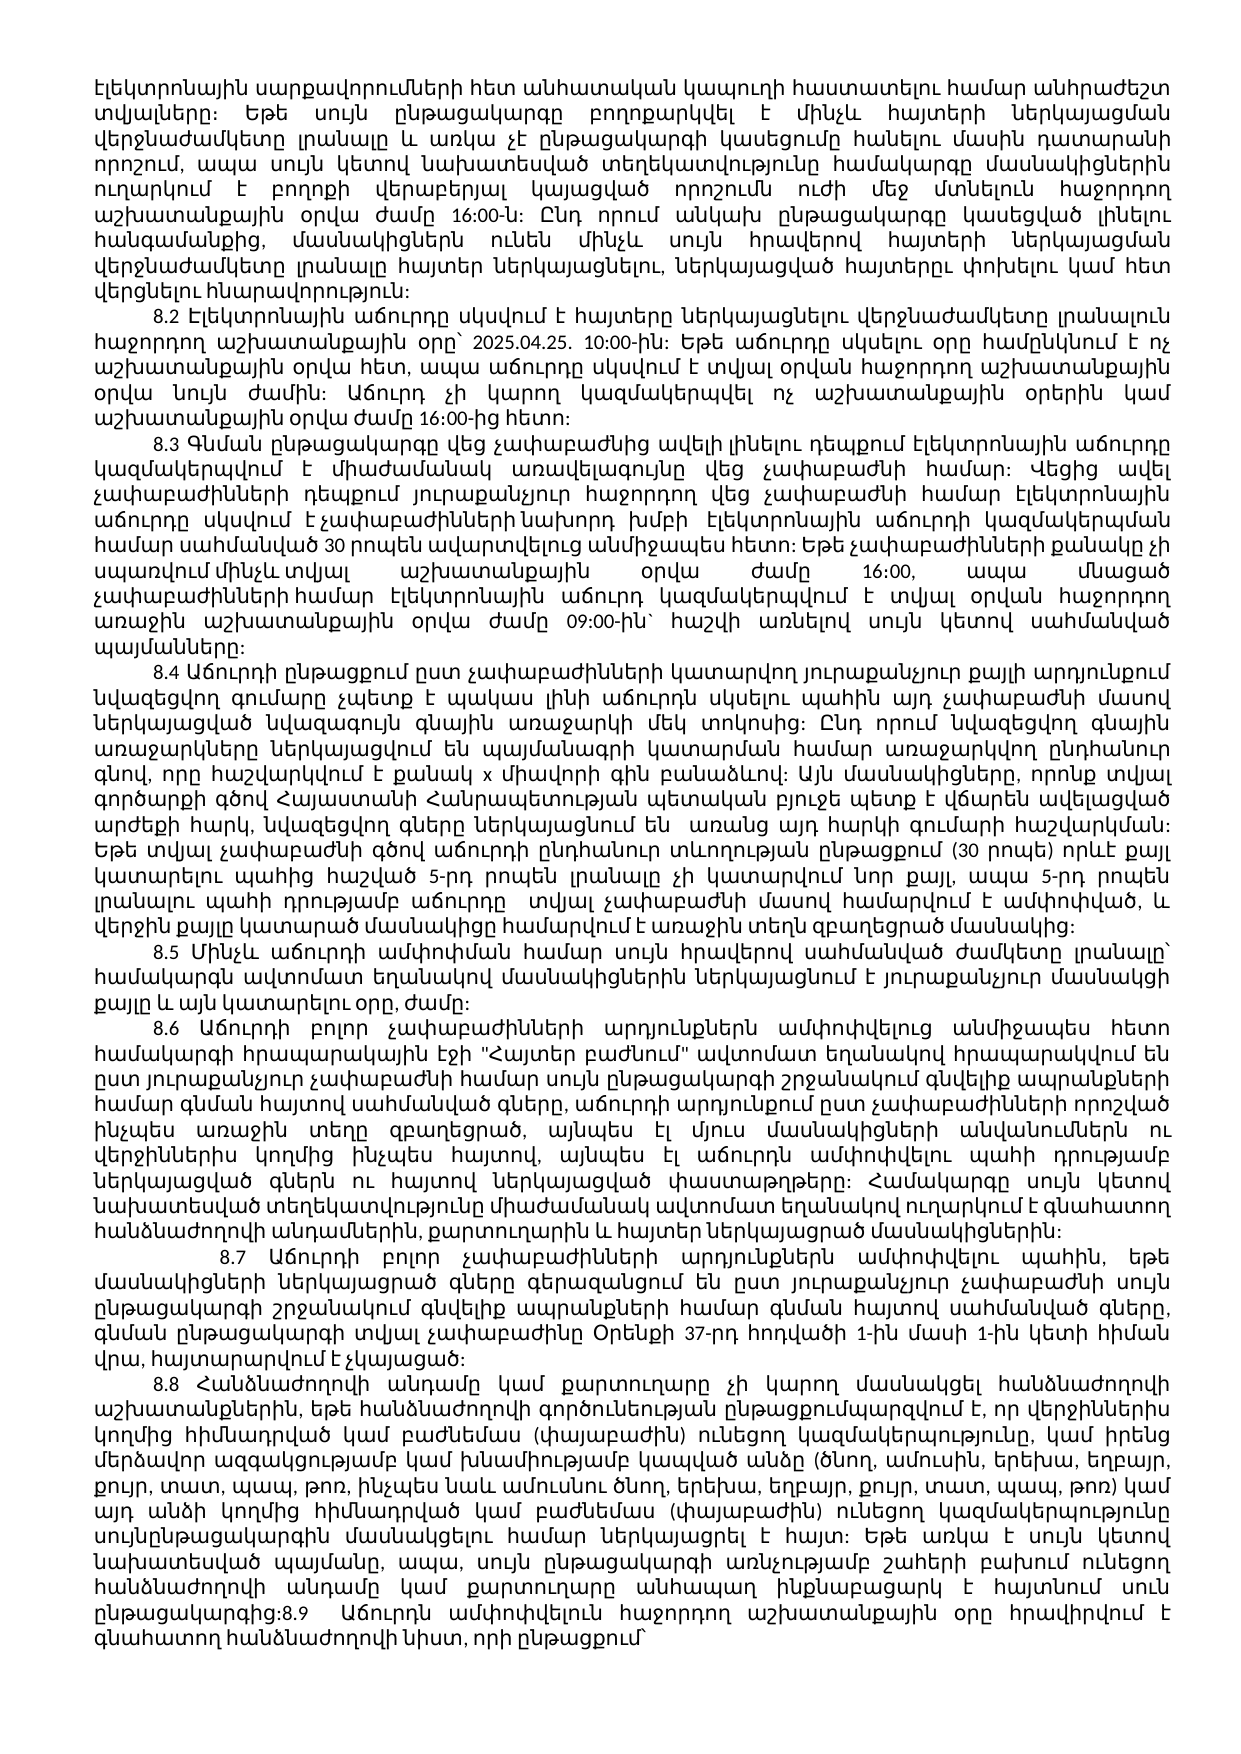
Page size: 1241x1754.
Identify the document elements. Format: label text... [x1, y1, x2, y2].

text 8.2 Էլեկտրոնային աճուրդը սկսվում է հայտերը ներկայացնելու վերջնաժամկետը լրանալուն հաջորդող աշխատանքային օրը՝ 2025.04.25. 10:00 -ին: Եթե աճուրդը սկսելու օրը համընկնում է ոչ աշխատանքային օրվա հետ, ապա աճուրդը սկսվում է տվյալ օրվան հաջորդող աշխատանքային օրվա նույն ժամին: Աճուրդ չի կարող կազմակերպվել ոչ աշխատանքային օրերին կամ աշխատանքային օրվա ժամը 16։00-ից հետո: [94, 304, 1171, 431]
text 8.8 Հանձնաժողովի անդամը կամ քարտուղարը չի կարող մասնակցել հանձնաժողովի աշխատանքներին, եթե հանձնաժողովի գործունեության ընթացքումպարզվում է, որ վերջիններիս կողմից հիմնադրված կամ բաժնեմաս (փայաբաժին) ունեցող կազմակերպությունը, կամ իրենց մերձավոր ազգակցությամբ կամ խնամիությամբ կապված անձը (ծնող, ամուսին, երեխա, եղբայր, քույր, տատ, պապ, թոռ, ինչպես նաև ամուսնու ծնող, երեխա, եղբայր, քույր, տատ, պապ, թոռ) կամ այդ անձի կողմից հիմնադրված կամ բաժնեմաս (փայաբաժին) ունեցող կազմակերպությունը սույնընթացակարգին մասնակցելու համար ներկայացրել է հայտ: Եթե առկա է սույն կետով նախատեսված պայմանը, ապա, սույն ընթացակարգի առնչությամբ շահերի բախում ունեցող հանձնաժողովի անդամը կամ քարտուղարը անհապաղ ինքնաբացարկ է հայտնում սուն ընթացակարգից:8.9 Աճուրդն ամփոփվելուն հաջորդող աշխատանքային օրը հրավիրվում է գնահատող հանձնաժողովի նիստ, որի ընթացքում՝ [94, 1371, 1171, 1651]
text 8.6 Աճուրդի բոլոր չափաբաժինների արդյունքներն ամփոփվելուց անմիջապես հետո համակարգի հրապարակային էջի "Հայտեր բաժնում" ավտոմատ եղանակով հրապարակվում են ըստ յուրաքանչյուր չափաբաժնի համար սույն ընթացակարգի շրջանակում գնվելիք ապրանքների համար գնման հայտով սահմանված գները, աճուրդի արդյունքում ըստ չափաբաժինների որոշված ինչպես առաջին տեղը զբաղեցրած, այնպես էլ մյուս մասնակիցների անվանումներն ու վերջիններիս կողմից ինչպես հայտով, այնպես էլ աճուրդն ամփոփվելու պահի դրությամբ ներկայացված գներն ու հայտով ներկայացված փաստաթղթերը: Համակարգը սույն կետով նախատեսված տեղեկատվությունը միաժամանակ ավտոմատ եղանակով ուղարկում է գնահատող հանձնաժողովի անդամներին, քարտուղարին և հայտեր ներկայացրած մասնակիցներին: [94, 1015, 1171, 1244]
text 8.3 Գնման ընթացակարգը վեց չափաբաժնից ավելի լինելու դեպքում էլեկտրոնային աճուրդը կազմակերպվում է միաժամանակ առավելագույնը վեց չափաբաժնի համար: Վեցից ավել չափաբաժինների դեպքում յուրաքանչյուր հաջորդող վեց չափաբաժնի համար էլեկտրոնային աճուրդը սկսվում է չափաբաժինների նախորդ խմբի էլեկտրոնային աճուրդի կազմակերպման համար սահմանված 30 րոպեն ավարտվելուց անմիջապես հետո: Եթե չափաբաժինների քանակը չի սպառվում մինչև տվյալ աշխատանքային օրվա ժամը 16։00, ապա մնացած չափաբաժինների համար էլեկտրոնային աճուրդ կազմակերպվում է տվյալ օրվան հաջորդող առաջին աշխատանքային օրվա ժամը 09:00-ին` հաշվի առնելով սույն կետով սահմանված պայմանները: [94, 431, 1171, 659]
text 8.7 Աճուրդի բոլոր չափաբաժինների արդյունքներն ամփոփվելու պահին, եթե մասնակիցների ներկայացրած գները գերազանցում են ըստ յուրաքանչյուր չափաբաժնի սույն ընթացակարգի շրջանակում գնվելիք ապրանքների համար գնման հայտով սահմանված գները, գնման ընթացակարգի տվյալ չափաբաժինը Օրենքի 37-րդ հոդվածի 1-ին մասի 1-ին կետի հիման վրա, հայտարարվում է չկայացած: [94, 1244, 1171, 1371]
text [94, 75, 1171, 304]
text 8.5 Մինչև աճուրդի ամփոփման համար սույն հրավերով սահմանված ժամկետը լրանալը՝ համակարգն ավտոմատ եղանակով մասնակիցներին ներկայացնում է յուրաքանչյուր մասնակցի քայլը և այն կատարելու օրը, ժամը: [94, 939, 1171, 1015]
text 8.4 Աճուրդի ընթացքում ըստ չափաբաժինների կատարվող յուրաքանչյուր քայլի արդյունքում նվազեցվող գումարը չպետք է պակաս լինի աճուրդն սկսելու պահին այդ չափաբաժնի մասով ներկայացված նվազագույն գնային առաջարկի մեկ տոկոսից: Ընդ որում նվազեցվող գնային առաջարկները ներկայացվում են պայմանագրի կատարման համար առաջարկվող ընդհանուր գնով, որը հաշվարկվում է քանակ x միավորի գին բանաձևով: Այն մասնակիցները, որոնք տվյալ գործարքի գծով Հայաստանի Հանրապետության պետական բյուջե պետք է վճարեն ավելացված արժեքի հարկ, նվազեցվող գները ներկայացնում են առանց այդ հարկի գումարի հաշվարկման: Եթե տվյալ չափաբաժնի գծով աճուրդի ընդհանուր տևողության ընթացքում (30 րոպե) որևէ քայլ կատարելու պահից հաշված 5-րդ րոպեն լրանալը չի կատարվում նոր քայլ, ապա 5-րդ րոպեն լրանալու պահի դրությամբ աճուրդը տվյալ չափաբաժնի մասով համարվում է ամփոփված, և վերջին քայլը կատարած մասնակիցը համարվում է առաջին տեղն զբաղեցրած մասնակից: [94, 659, 1171, 939]
